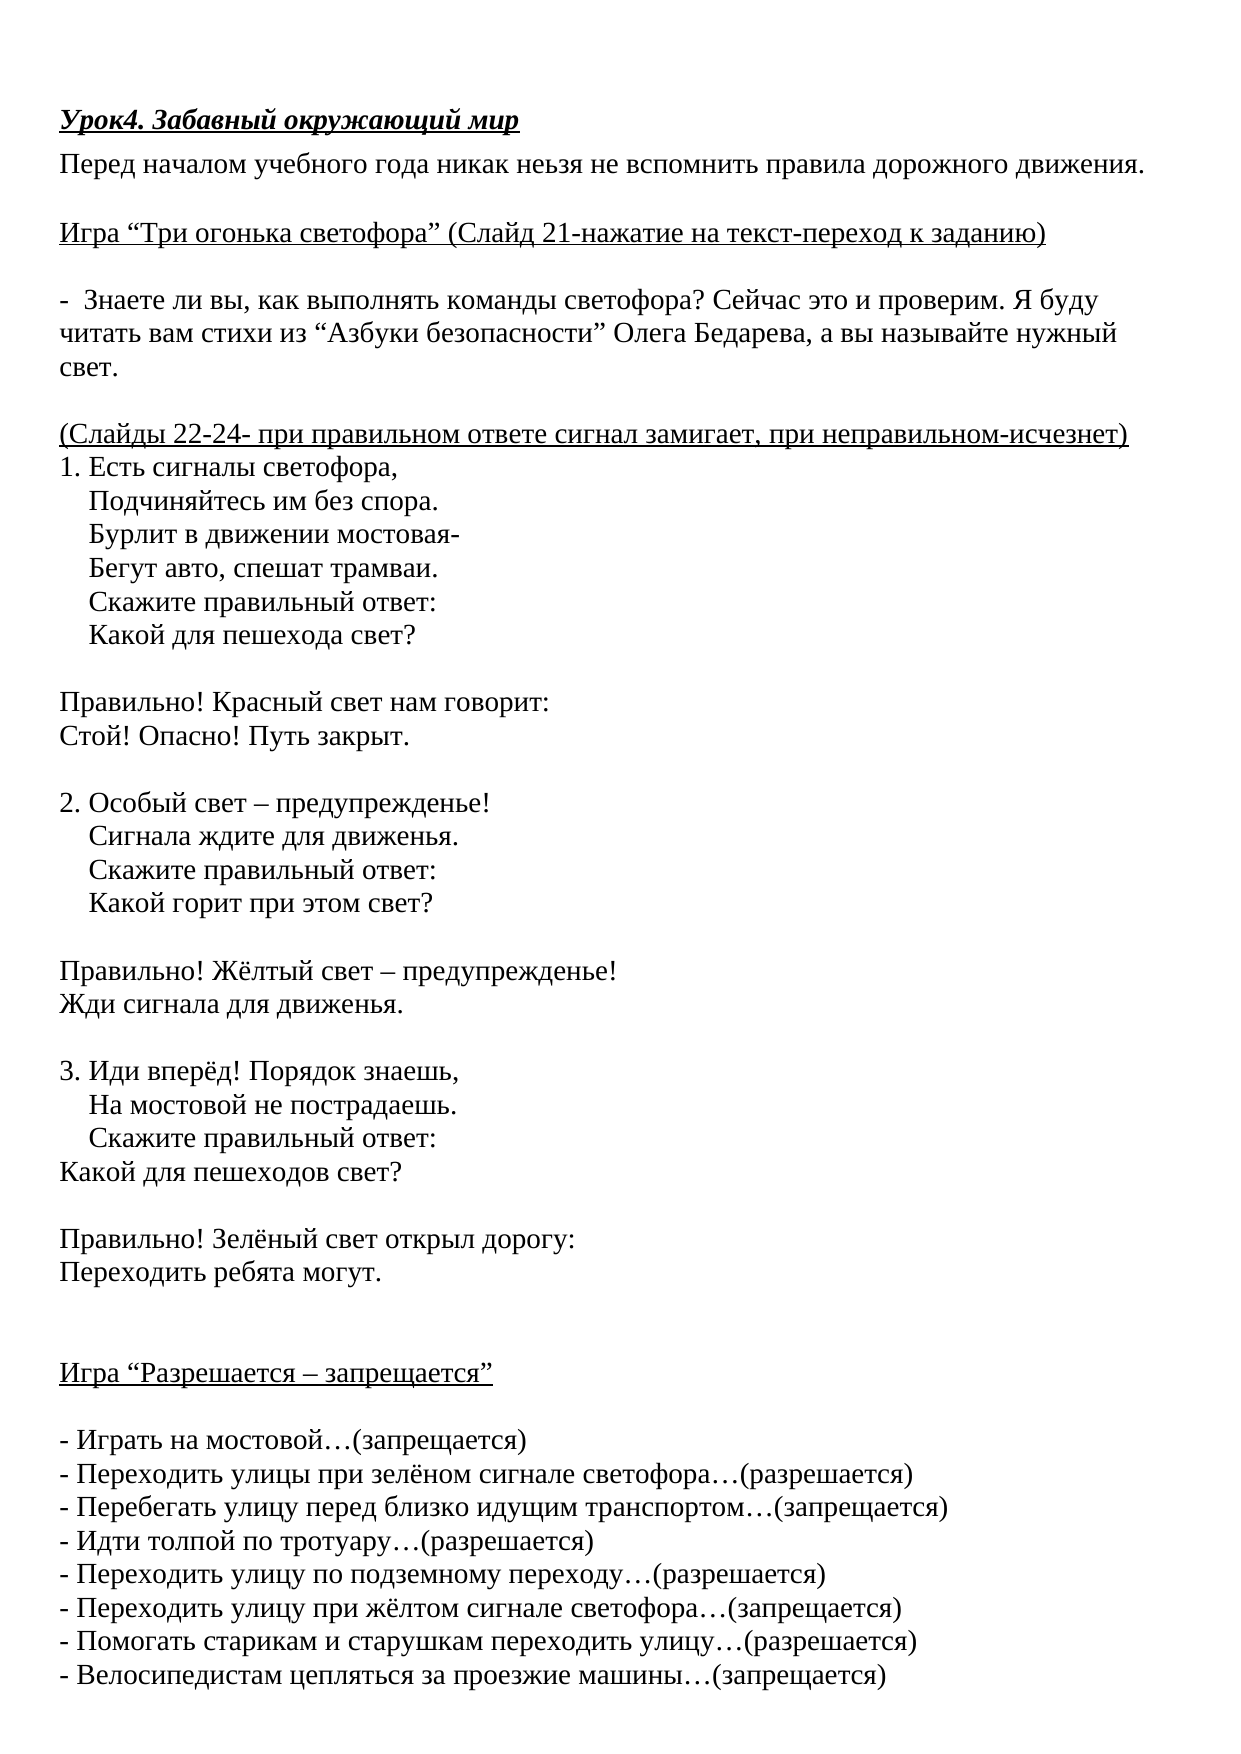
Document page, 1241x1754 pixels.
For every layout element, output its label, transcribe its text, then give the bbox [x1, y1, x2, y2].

text Жди сигнала для движенья. [59, 986, 1181, 1020]
text Скажите правильный ответ: [59, 1120, 1181, 1154]
text Бегут авто, спешат трамваи. [59, 550, 1181, 584]
text Какой для пешеходов свет? [59, 1154, 1181, 1187]
text Сигнала ждите для движенья. [59, 818, 1181, 852]
text Переходить ребята могут. [59, 1254, 1181, 1288]
text - Идти толпой по тротуару…(разрешается) [59, 1523, 1181, 1556]
text Правильно! Жёлтый свет – предупрежденье! [59, 953, 1181, 986]
text Правильно! Зелёный свет открыл дорогу: [59, 1221, 1181, 1254]
text - Переходить улицу по подземному переходу…(разрешается) [59, 1556, 1181, 1590]
text Какой для пешехода свет? [59, 617, 1181, 651]
text Правильно! Красный свет нам говорит: [59, 684, 1181, 718]
text Игра “Три огонька светофора” (Слайд 21-нажатие на текст-переход к заданию) [59, 215, 1181, 248]
text 2. Особый свет – предупрежденье! [59, 785, 1181, 818]
text Урок4. Забавный окружающий мир [59, 102, 1181, 136]
text - Переходить улицу при жёлтом сигнале светофора…(запрещается) [59, 1590, 1181, 1623]
text - Знаете ли вы, как выполнять команды светофора? Сейчас это и проверим. Я буду читать вам стихи из “Азбуки безопасности” Олега Бедарева, а вы называйте нужный свет. [59, 282, 1181, 382]
text - Играть на мостовой…(запрещается) [59, 1422, 1181, 1456]
text - Велосипедистам цепляться за проезжие машины…(запрещается) [59, 1657, 1181, 1691]
text - Помогать старикам и старушкам переходить улицу…(разрешается) [59, 1623, 1181, 1657]
text - Переходить улицы при зелёном сигнале светофора…(разрешается) [59, 1456, 1181, 1489]
text Скажите правильный ответ: [59, 852, 1181, 886]
text 1. Есть сигналы светофора, [59, 449, 1181, 483]
text Стой! Опасно! Путь закрыт. [59, 718, 1181, 751]
text Скажите правильный ответ: [59, 584, 1181, 617]
text - Перебегать улицу перед близко идущим транспортом…(запрещается) [59, 1489, 1181, 1523]
text Перед началом учебного года никак неьзя не вспомнить правила дорожного движения. [59, 146, 1181, 179]
text На мостовой не пострадаешь. [59, 1087, 1181, 1120]
text (Слайды 22-24- при правильном ответе сигнал замигает, при неправильном-исчезнет) [59, 416, 1181, 449]
text 3. Иди вперёд! Порядок знаешь, [59, 1053, 1181, 1087]
text Игра “Разрешается – запрещается” [59, 1355, 1181, 1389]
text Подчиняйтесь им без спора. [59, 483, 1181, 517]
text Какой горит при этом свет? [59, 886, 1181, 919]
text Бурлит в движении мостовая- [59, 517, 1181, 550]
